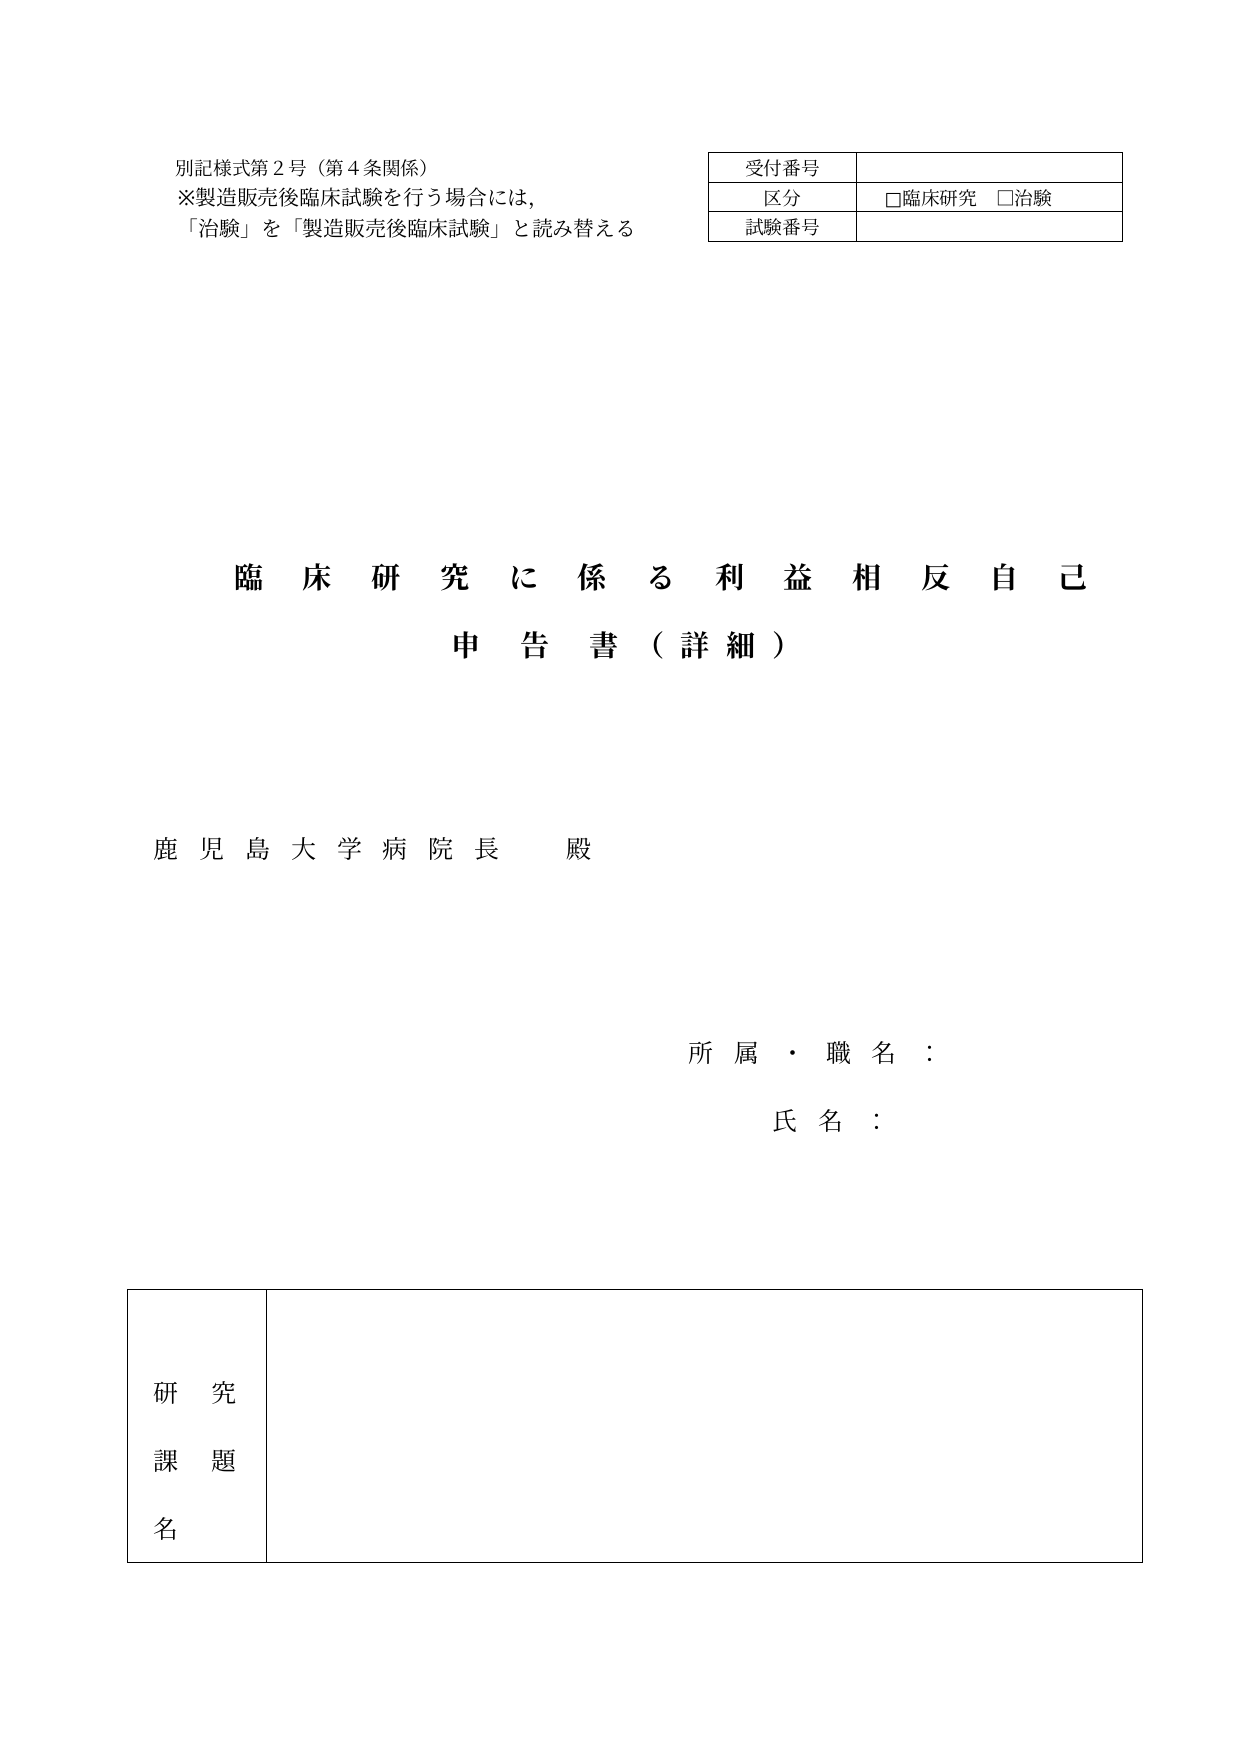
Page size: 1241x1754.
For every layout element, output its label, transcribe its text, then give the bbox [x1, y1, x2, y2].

text 鹿児島大学病院長 殿 [154, 813, 1116, 881]
table_header 受付番号 [709, 153, 856, 182]
text 臨 床 研 究 に 係 る 利 益 相 反 自 己 申 告 書（詳細） [154, 542, 1116, 678]
table_cell □臨床研究 □治験 [857, 183, 1122, 211]
table_header [857, 153, 1122, 182]
table_cell 「治験」を「製造販売後臨床試験」と読み替える [148, 211, 708, 241]
table_cell 試験番号 [709, 212, 856, 241]
table_header [267, 1290, 1142, 1562]
table_cell [857, 212, 1122, 241]
table_header 研究課題名 [128, 1290, 266, 1562]
text 所属・職名： [591, 1017, 1116, 1085]
table_cell 区分 [709, 183, 856, 211]
table_cell ※製造販売後臨床試験を行う場合には， [148, 182, 708, 211]
text 氏名： [154, 1085, 1116, 1153]
table_header 別記様式第２号（第４条関係） [148, 152, 708, 182]
